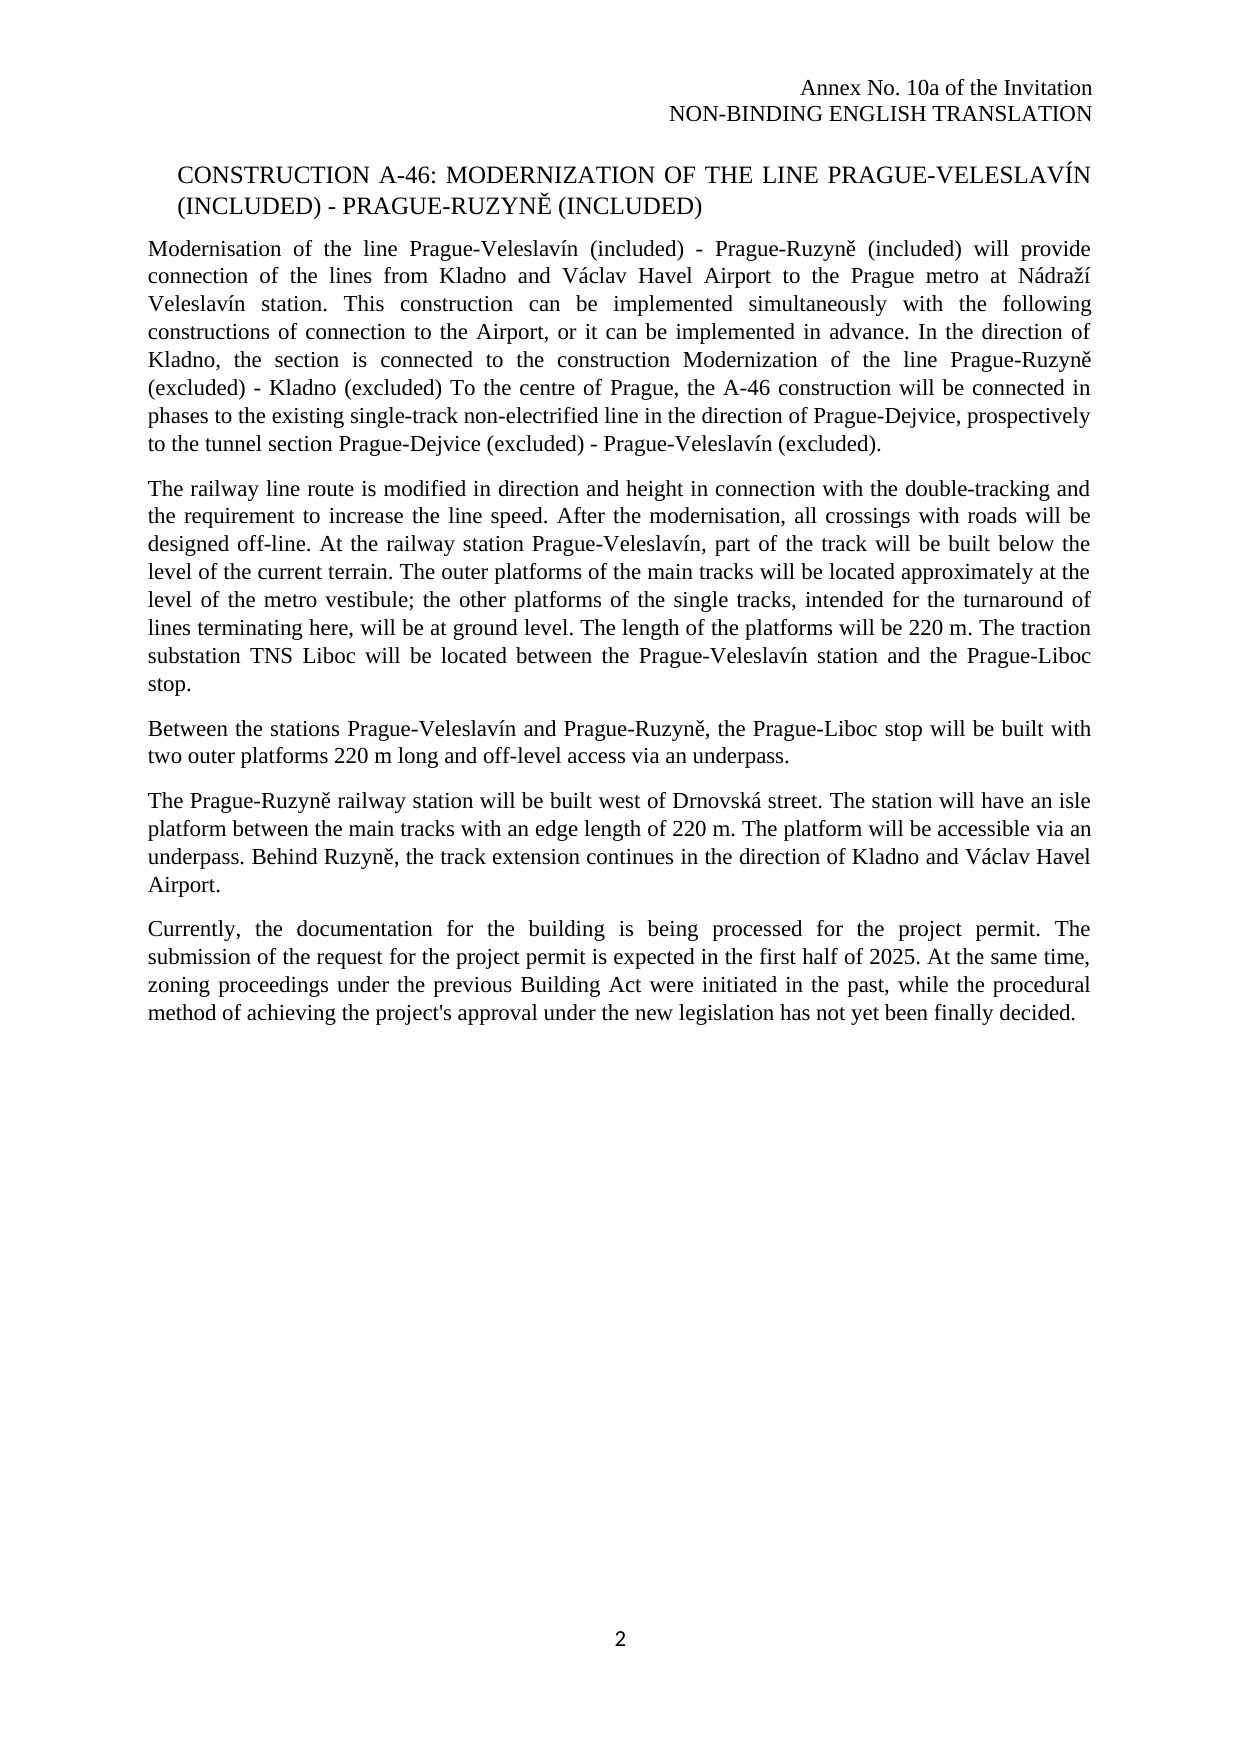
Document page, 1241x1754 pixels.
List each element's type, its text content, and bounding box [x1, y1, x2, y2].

text The Prague-Ruzyně railway station will be built west of Drnovská street. The station will have an isle platform between the main tracks with an edge length of 220 m. The platform will be accessible via an underpass. Behind Ruzyně, the track extension continues in the direction of Kladno and Václav Havel Airport. [148, 787, 1093, 897]
subtitle Construction A-46: Modernization of the line Prague-Veleslavín (included) - Prague-Ruzyně (included) [177, 160, 1093, 220]
text Currently, the documentation for the building is being processed for the project permit. The submission of the request for the project permit is expected in the first half of 2025. At the same time, zoning proceedings under the previous Building Act were initiated in the past, while the procedural method of achieving the project's approval under the new legislation has not yet been finally decided. [148, 916, 1093, 1026]
text Modernisation of the line Prague-Veleslavín (included) - Prague-Ruzyně (included) will provide connection of the lines from Kladno and Václav Havel Airport to the Prague metro at Nádraží Veleslavín station. This construction can be implemented simultaneously with the following constructions of connection to the Airport, or it can be implemented in advance. In the direction of Kladno, the section is connected to the construction Modernization of the line Prague-Ruzyně (excluded) - Kladno (excluded) To the centre of Prague, the A-46 construction will be connected in phases to the existing single-track non-electrified line in the direction of Prague-Dejvice, prospectively to the tunnel section Prague-Dejvice (excluded) - Prague-Veleslavín (excluded). [148, 235, 1093, 456]
text Between the stations Prague-Veleslavín and Prague-Ruzyně, the Prague-Liboc stop will be built with two outer platforms 220 m long and off-level access via an underpass. [148, 715, 1093, 769]
text The railway line route is modified in direction and height in connection with the double-tracking and the requirement to increase the line speed. After the modernisation, all crossings with roads will be designed off-line. At the railway station Prague-Veleslavín, part of the track will be built below the level of the current terrain. The outer platforms of the main tracks will be located approximately at the level of the metro vestibule; the other platforms of the single tracks, intended for the turnaround of lines terminating here, will be at ground level. The length of the platforms will be 220 m. The traction substation TNS Liboc will be located between the Prague-Veleslavín station and the Prague-Liboc stop. [148, 475, 1093, 696]
